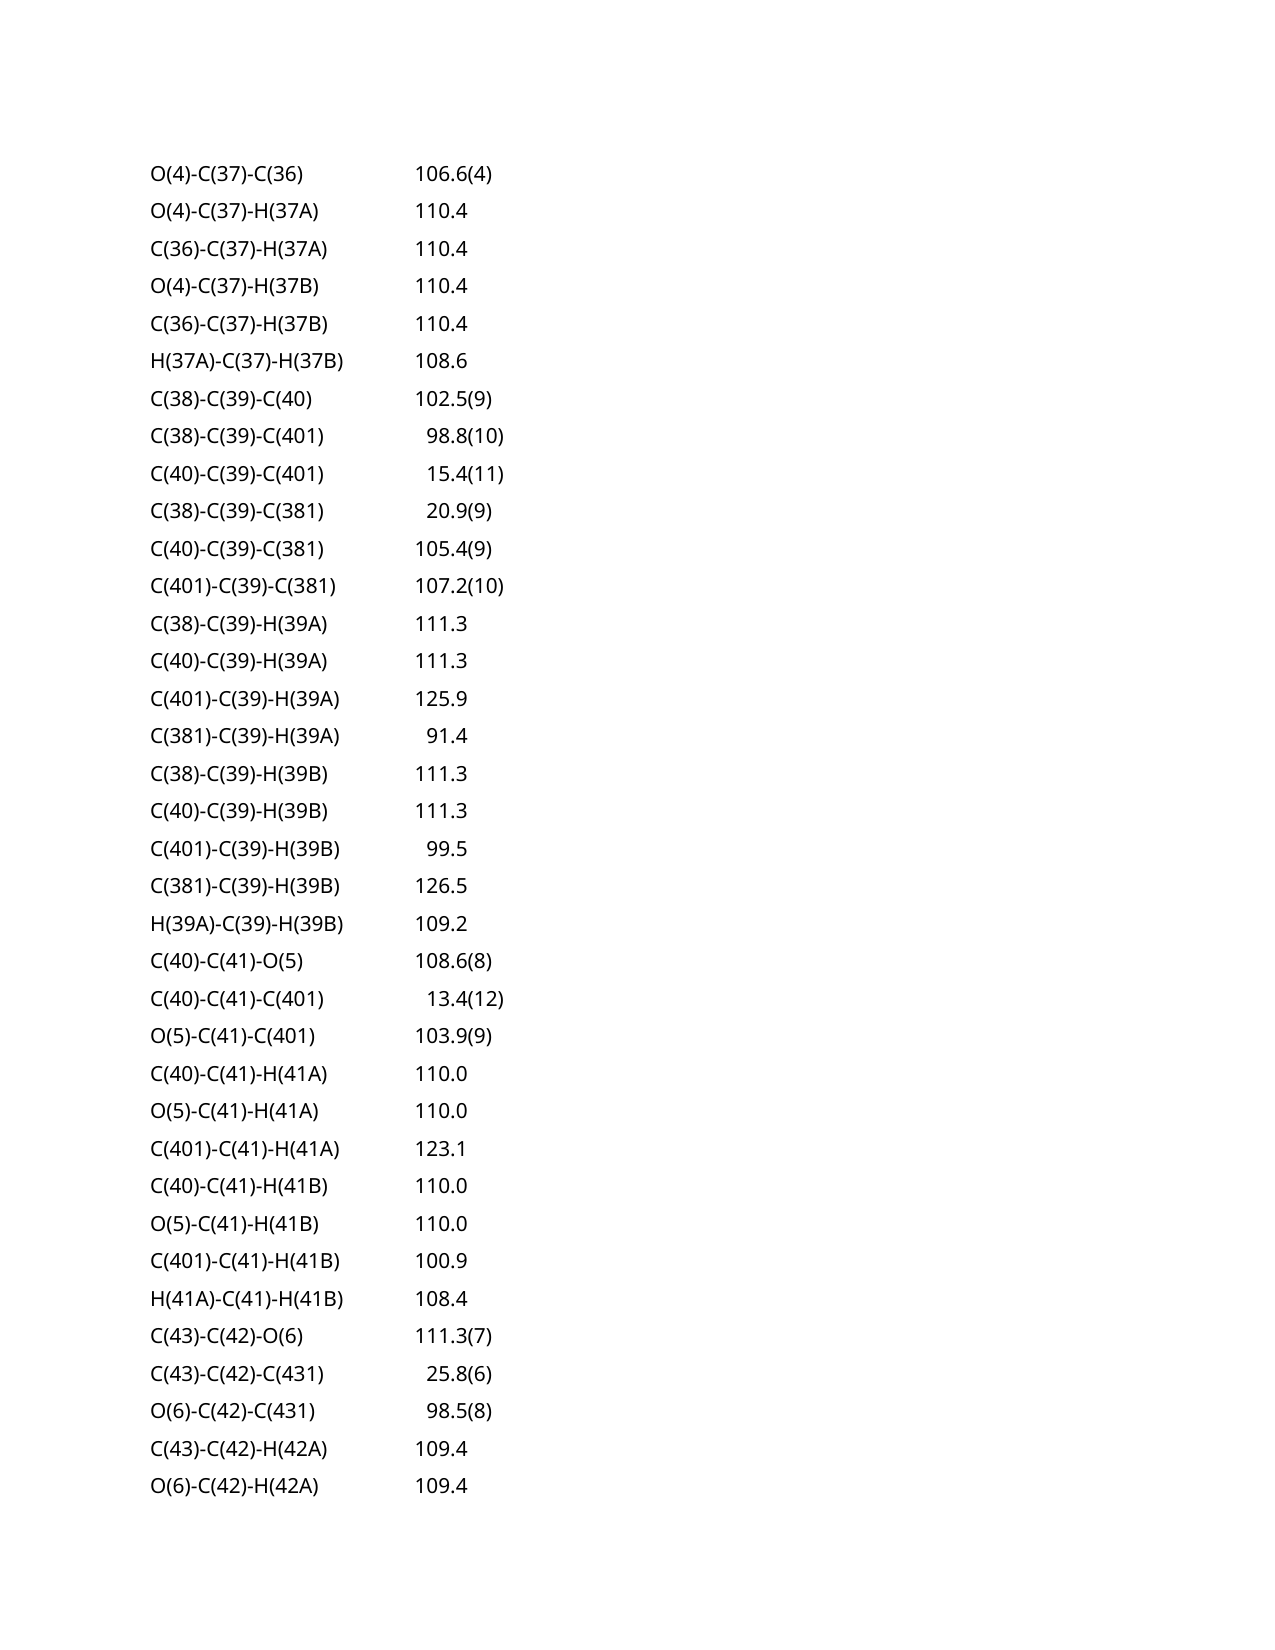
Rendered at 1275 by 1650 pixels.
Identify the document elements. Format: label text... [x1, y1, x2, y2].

text O(4)-C(37)-H(37A) 110.4 [150, 187, 1125, 225]
text C(38)-C(39)-H(39B) 111.3 [150, 750, 1125, 787]
text C(401)-C(41)-H(41B) 100.9 [150, 1237, 1125, 1275]
text C(40)-C(41)-H(41B) 110.0 [150, 1162, 1125, 1200]
text O(4)-C(37)-C(36) 106.6(4) [150, 150, 1125, 187]
text C(40)-C(41)-H(41A) 110.0 [150, 1050, 1125, 1087]
text C(40)-C(41)-C(401) 13.4(12) [150, 975, 1125, 1012]
text C(401)-C(41)-H(41A) 123.1 [150, 1125, 1125, 1162]
text C(43)-C(42)-H(42A) 109.4 [150, 1425, 1125, 1462]
text C(40)-C(41)-O(5) 108.6(8) [150, 937, 1125, 975]
text C(36)-C(37)-H(37A) 110.4 [150, 225, 1125, 262]
text C(43)-C(42)-C(431) 25.8(6) [150, 1350, 1125, 1387]
text O(5)-C(41)-H(41A) 110.0 [150, 1087, 1125, 1125]
text O(4)-C(37)-H(37B) 110.4 [150, 262, 1125, 300]
text C(401)-C(39)-C(381) 107.2(10) [150, 562, 1125, 600]
text C(401)-C(39)-H(39A) 125.9 [150, 675, 1125, 712]
text C(38)-C(39)-C(40) 102.5(9) [150, 375, 1125, 412]
text C(401)-C(39)-H(39B) 99.5 [150, 825, 1125, 862]
text C(40)-C(39)-H(39B) 111.3 [150, 787, 1125, 825]
text O(5)-C(41)-C(401) 103.9(9) [150, 1012, 1125, 1050]
text O(6)-C(42)-H(42A) 109.4 [150, 1462, 1125, 1500]
text H(39A)-C(39)-H(39B) 109.2 [150, 900, 1125, 937]
text C(38)-C(39)-H(39A) 111.3 [150, 600, 1125, 637]
text C(36)-C(37)-H(37B) 110.4 [150, 300, 1125, 337]
text C(38)-C(39)-C(381) 20.9(9) [150, 487, 1125, 525]
text C(381)-C(39)-H(39A) 91.4 [150, 712, 1125, 750]
text H(41A)-C(41)-H(41B) 108.4 [150, 1275, 1125, 1312]
text C(40)-C(39)-C(401) 15.4(11) [150, 450, 1125, 487]
text O(6)-C(42)-C(431) 98.5(8) [150, 1387, 1125, 1425]
text C(43)-C(42)-O(6) 111.3(7) [150, 1312, 1125, 1350]
text C(38)-C(39)-C(401) 98.8(10) [150, 412, 1125, 450]
text C(40)-C(39)-C(381) 105.4(9) [150, 525, 1125, 562]
text H(37A)-C(37)-H(37B) 108.6 [150, 337, 1125, 375]
text C(40)-C(39)-H(39A) 111.3 [150, 637, 1125, 675]
text O(5)-C(41)-H(41B) 110.0 [150, 1200, 1125, 1237]
text C(381)-C(39)-H(39B) 126.5 [150, 862, 1125, 900]
